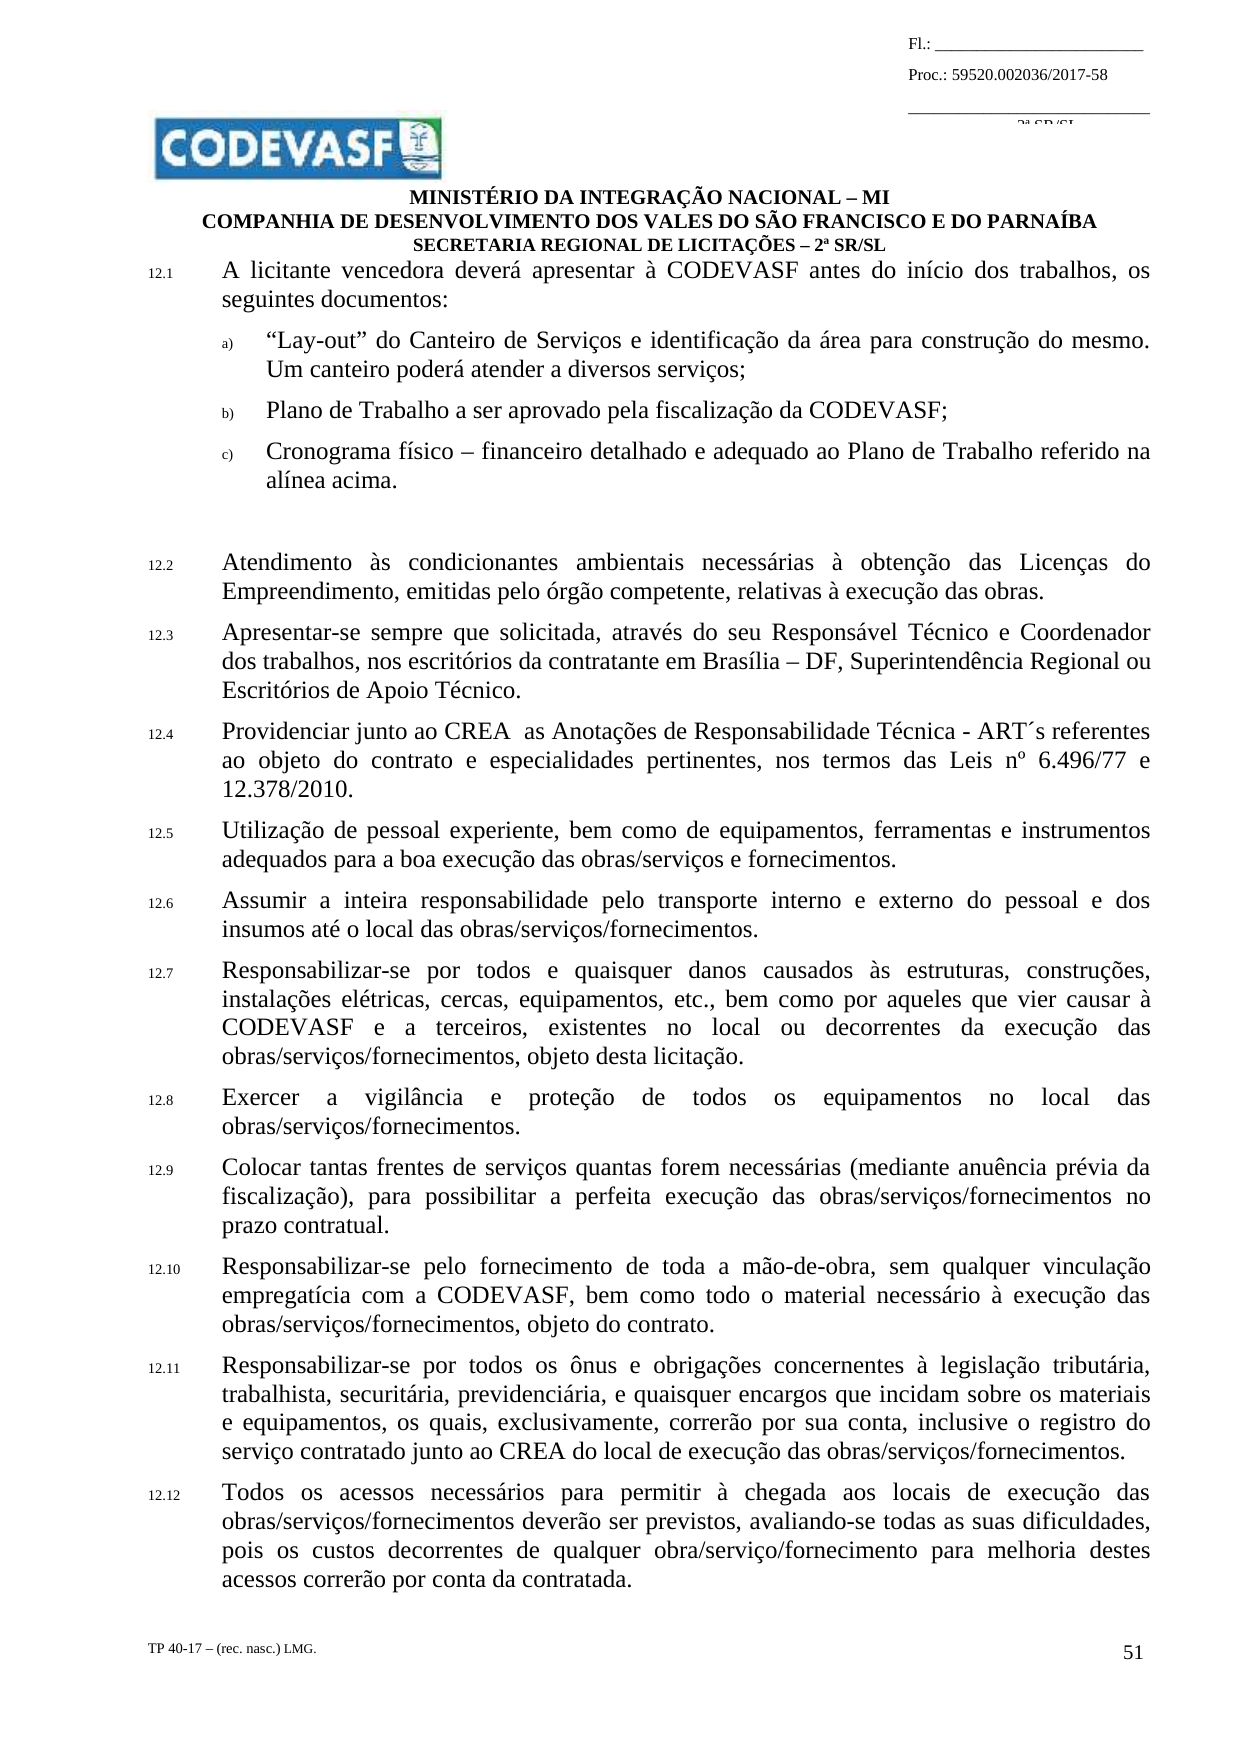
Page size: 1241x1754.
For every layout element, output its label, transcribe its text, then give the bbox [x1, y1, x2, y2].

list Responsabilizar-se por todos e quaisquer danos causados às estruturas, construções, instalações elétricas, cercas, equipamentos, etc., bem como por aqueles que vier causar à CODEVASF e a terceiros, existentes no local ou decorrentes da execução das obras/serviços/fornecimentos, objeto desta licitação. [148, 955, 1152, 1070]
list Utilização de pessoal experiente, bem como de equipamentos, ferramentas e instrumentos adequados para a boa execução das obras/serviços e fornecimentos. [148, 815, 1152, 872]
list “Lay-out” do Canteiro de Serviços e identificação da área para construção do mesmo. Um canteiro poderá atender a diversos serviços; [222, 325, 1152, 382]
list Cronograma físico – financeiro detalhado e adequado ao Plano de Trabalho referido na alínea acima. [222, 436, 1152, 494]
list Atendimento às condicionantes ambientais necessárias à obtenção das Licenças do Empreendimento, emitidas pelo órgão competente, relativas à execução das obras. [148, 547, 1152, 605]
list Responsabilizar-se por todos os ônus e obrigações concernentes à legislação tributária, trabalhista, securitária, previdenciária, e quaisquer encargos que incidam sobre os materiais e equipamentos, os quais, exclusivamente, correrão por sua conta, inclusive o registro do serviço contratado junto ao CREA do local de execução das obras/serviços/fornecimentos. [148, 1350, 1152, 1465]
picture [147, 110, 448, 186]
list Responsabilizar-se pelo fornecimento de toda a mão-de-obra, sem qualquer vinculação empregatícia com a CODEVASF, bem como todo o material necessário à execução das obras/serviços/fornecimentos, objeto do contrato. [148, 1251, 1152, 1337]
list Apresentar-se sempre que solicitada, através do seu Responsável Técnico e Coordenador dos trabalhos, nos escritórios da contratante em Brasília – DF, Superintendência Regional ou Escritórios de Apoio Técnico. [148, 617, 1152, 704]
list Colocar tantas frentes de serviços quantas forem necessárias (mediante anuência prévia da fiscalização), para possibilitar a perfeita execução das obras/serviços/fornecimentos no prazo contratual. [148, 1152, 1152, 1239]
list Providenciar junto ao CREA as Anotações de Responsabilidade Técnica - ART´s referentes ao objeto do contrato e especialidades pertinentes, nos termos das Leis nº 6.496/77 e 12.378/2010. [148, 716, 1152, 802]
list Exercer a vigilância e proteção de todos os equipamentos no local das obras/serviços/fornecimentos. [148, 1082, 1152, 1140]
list Assumir a inteira responsabilidade pelo transporte interno e externo do pessoal e dos insumos até o local das obras/serviços/fornecimentos. [148, 885, 1152, 942]
list Plano de Trabalho a ser aprovado pela fiscalização da CODEVASF; [222, 395, 1152, 424]
list A licitante vencedora deverá apresentar à CODEVASF antes do início dos trabalhos, os seguintes documentos: [148, 255, 1152, 312]
list Todos os acessos necessários para permitir à chegada aos locais de execução das obras/serviços/fornecimentos deverão ser previstos, avaliando-se todas as suas dificuldades, pois os custos decorrentes de qualquer obra/serviço/fornecimento para melhoria destes acessos correrão por conta da contratada. [148, 1477, 1152, 1592]
